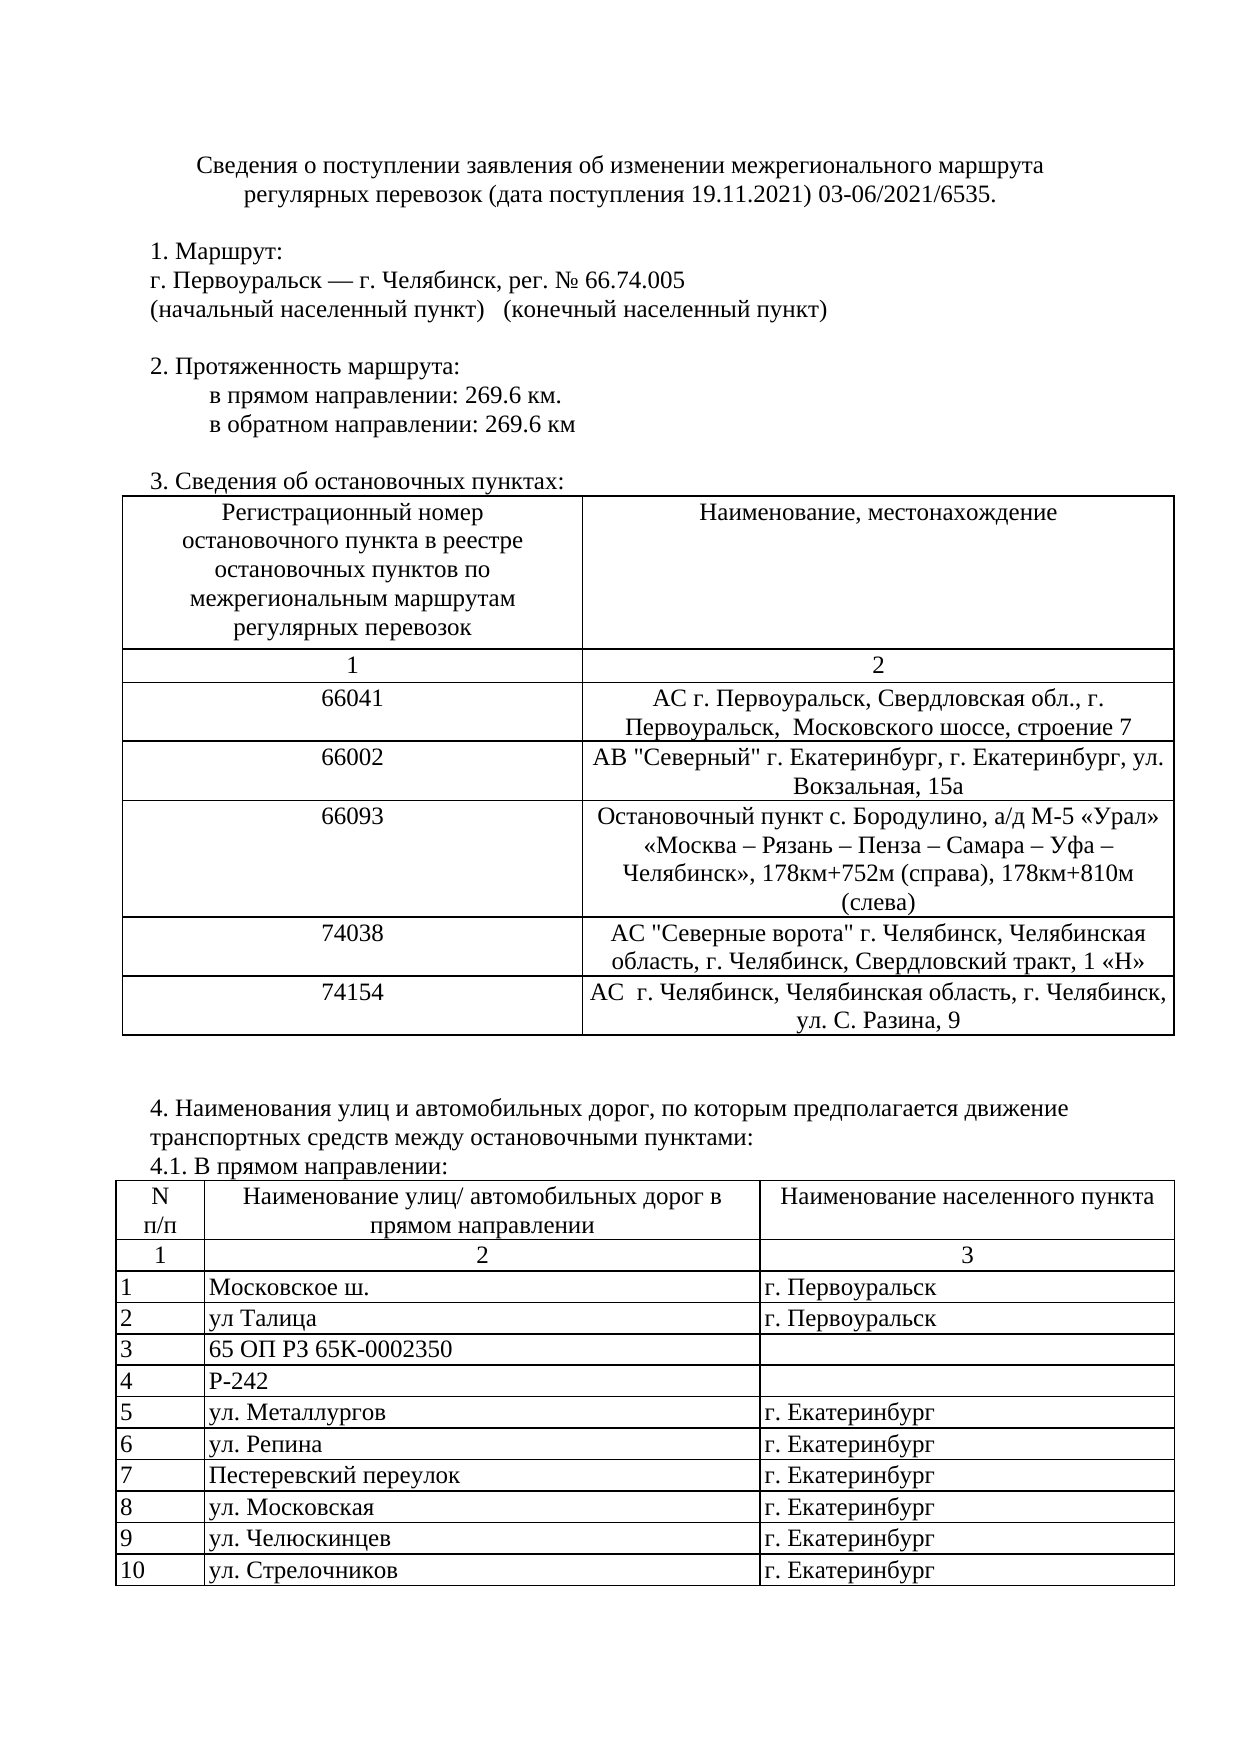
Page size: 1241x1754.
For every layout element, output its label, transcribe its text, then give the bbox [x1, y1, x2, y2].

text 3. Сведения об остановочных пунктах: [150, 466, 1090, 495]
table_cell г. Екатеринбург [761, 1492, 1174, 1522]
table_cell Остановочный пункт с. Бородулино, а/д М-5 «Урал» «Москва – Рязань – Пенза – Самара – Уфа – Челябинск», 178км+752м (справа), 178км+810м (слева) [583, 801, 1173, 916]
table_header Наименование, местонахождение [583, 497, 1173, 648]
table_header Регистрационный номер остановочного пункта в реестре остановочных пунктов по межрегиональным маршрутам регулярных перевозок [123, 497, 582, 648]
table_cell 2 [205, 1240, 759, 1270]
table_cell 66041 [123, 683, 582, 740]
table_cell АС г. Первоуральск, Свердловская обл., г. Первоуральск, Московского шоссе, строение 7 [583, 683, 1173, 740]
table_cell 6 [117, 1429, 204, 1459]
text 2. Протяженность маршрута: [150, 351, 1090, 380]
table_cell г. Екатеринбург [761, 1429, 1174, 1459]
table_cell АС г. Челябинск, Челябинская область, г. Челябинск, ул. С. Разина, 9 [583, 977, 1173, 1034]
text 4.1. В прямом направлении: [150, 1151, 1090, 1179]
table_cell г. Екатеринбург [761, 1523, 1174, 1553]
table_cell г. Екатеринбург [761, 1397, 1174, 1427]
table_cell 74154 [123, 977, 582, 1034]
table_cell [761, 1366, 1174, 1396]
table_cell ул. Стрелочников [205, 1555, 759, 1584]
table_cell 1 [117, 1272, 204, 1301]
table_cell г. Екатеринбург [761, 1460, 1174, 1490]
table_cell 2 [583, 650, 1173, 681]
text в прямом направлении: 269.6 км. [150, 380, 1090, 409]
table_cell 4 [117, 1366, 204, 1396]
table_cell ул. Челюскинцев [205, 1523, 759, 1553]
table_cell г. Первоуральск [761, 1303, 1174, 1333]
table_cell 7 [117, 1460, 204, 1490]
table_cell 8 [117, 1492, 204, 1522]
text г. Первоуральск — г. Челябинск, рег. № 66.74.005 [150, 265, 1090, 294]
table_cell 66093 [123, 801, 582, 916]
table_header N п/п [117, 1181, 204, 1238]
text в обратном направлении: 269.6 км [150, 409, 1090, 437]
table_cell Московское ш. [205, 1272, 759, 1301]
table_cell 9 [117, 1523, 204, 1553]
table_cell 74038 [123, 918, 582, 975]
table_header Наименование населенного пункта [761, 1181, 1174, 1238]
table_header Наименование улиц/ автомобильных дорог в прямом направлении [205, 1181, 759, 1238]
text 1. Маршрут: [150, 236, 1090, 265]
table_cell 65 ОП РЗ 65К-0002350 [205, 1335, 759, 1364]
table_cell ул. Московская [205, 1492, 759, 1522]
table_cell Пестеревский переулок [205, 1460, 759, 1490]
table_cell ул. Репина [205, 1429, 759, 1459]
table_cell 1 [123, 650, 582, 681]
table_cell ул. Металлургов [205, 1397, 759, 1427]
table_cell АС "Северные ворота" г. Челябинск, Челябинская область, г. Челябинск, Свердловский тракт, 1 «Н» [583, 918, 1173, 975]
table_cell 66002 [123, 742, 582, 799]
table_cell 2 [117, 1303, 204, 1333]
table_cell г. Екатеринбург [761, 1555, 1174, 1584]
table_cell 1 [117, 1240, 204, 1270]
table_cell 3 [117, 1335, 204, 1364]
table_cell 10 [117, 1555, 204, 1584]
table_cell 3 [761, 1240, 1174, 1270]
table_cell АВ "Северный" г. Екатеринбург, г. Екатеринбург, ул. Вокзальная, 15а [583, 742, 1173, 799]
table_cell ул Талица [205, 1303, 759, 1333]
text (начальный населенный пункт) (конечный населенный пункт) [150, 294, 1090, 322]
table_cell [761, 1335, 1174, 1364]
table_cell г. Первоуральск [761, 1272, 1174, 1301]
text Сведения о поступлении заявления об изменении межрегионального маршрута регулярных перевозок (дата поступления 19.11.2021) 03-06/2021/6535. [150, 150, 1090, 207]
table_cell 5 [117, 1397, 204, 1427]
table_cell Р-242 [205, 1366, 759, 1396]
text 4. Наименования улиц и автомобильных дорог, по которым предполагается движение транспортных средств между остановочными пунктами: [150, 1093, 1090, 1151]
